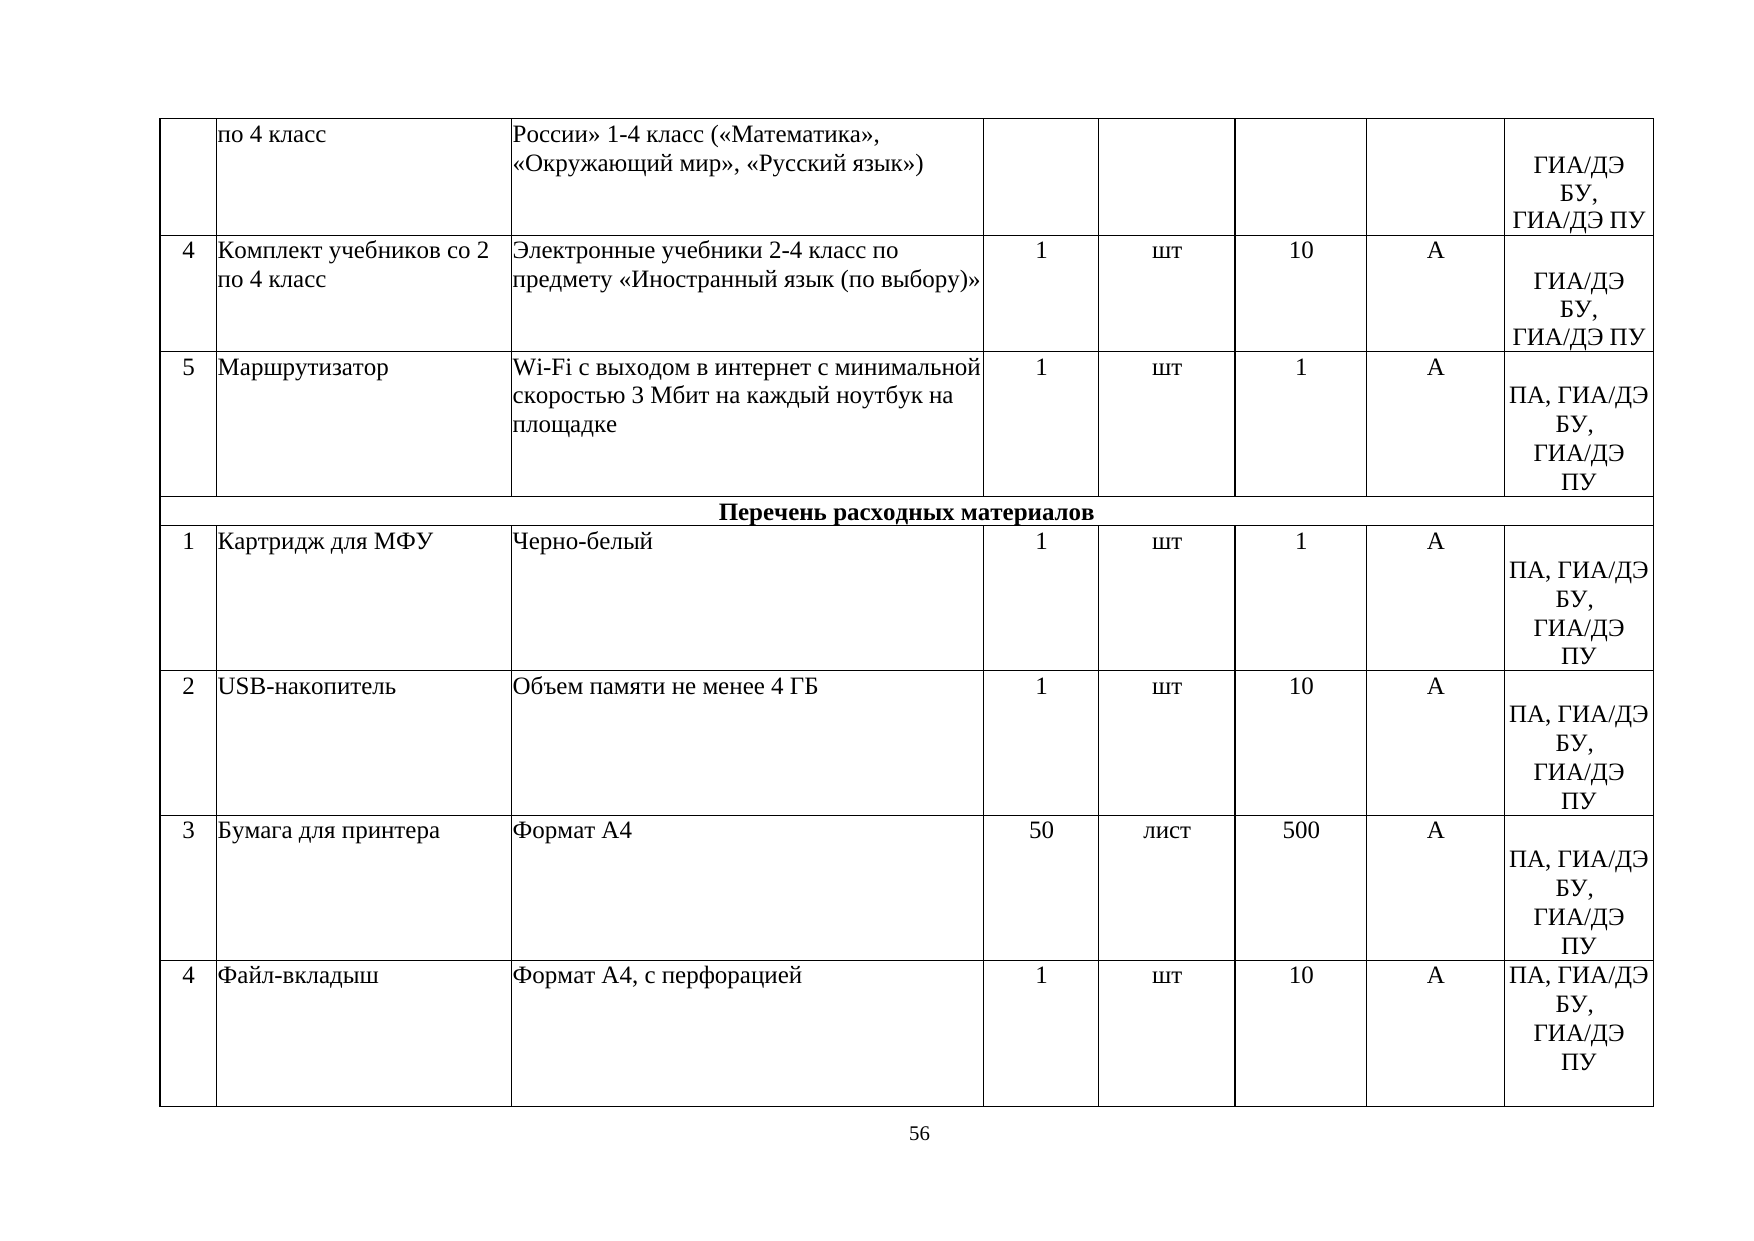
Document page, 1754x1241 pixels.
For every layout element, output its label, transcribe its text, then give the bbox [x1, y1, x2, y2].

table_cell А [1367, 961, 1504, 1106]
table_cell Объем памяти не менее 4 ГБ [512, 671, 983, 814]
table_cell А [1367, 526, 1504, 670]
table_cell Перечень расходных материалов [161, 497, 1653, 525]
table_cell Электронные учебники 2-4 класс по предмету «Иностранный язык (по выбору)» [512, 236, 983, 351]
table_cell 4 [161, 961, 216, 1106]
table_cell Формат А4, с перфорацией [512, 961, 983, 1106]
table_header России» 1-4 класс («Математика», «Окружающий мир», «Русский язык») [512, 119, 983, 234]
table_cell 3 [161, 816, 216, 959]
table_header [984, 119, 1098, 234]
table_cell А [1367, 352, 1504, 496]
table_header [1367, 119, 1504, 234]
table_cell 1 [1236, 526, 1366, 670]
table_cell 2 [161, 671, 216, 814]
table_cell 1 [984, 961, 1098, 1106]
table_cell 1 [984, 671, 1098, 814]
table_cell лист [1099, 816, 1234, 959]
table_cell 1 [984, 352, 1098, 496]
table_header [1236, 119, 1366, 234]
table_cell Файл-вкладыш [217, 961, 511, 1106]
table_cell 10 [1236, 671, 1366, 814]
table_cell 1 [1236, 352, 1366, 496]
table_cell Черно-белый [512, 526, 983, 670]
table_cell 1 [984, 236, 1098, 351]
table_cell 10 [1236, 236, 1366, 351]
table_cell шт [1099, 352, 1234, 496]
table_header ГИА/ДЭ БУ, ГИА/ДЭ ПУ [1505, 119, 1653, 234]
table_cell Комплект учебников со 2 по 4 класс [217, 236, 511, 351]
table_cell ПА, ГИА/ДЭ БУ, ГИА/ДЭ ПУ [1505, 961, 1653, 1106]
table_cell Бумага для принтера [217, 816, 511, 959]
table_cell 50 [984, 816, 1098, 959]
table_cell 10 [1236, 961, 1366, 1106]
table_cell Маршрутизатор [217, 352, 511, 496]
table_cell А [1367, 236, 1504, 351]
table_cell 500 [1236, 816, 1366, 959]
table_cell ГИА/ДЭ БУ, ГИА/ДЭ ПУ [1505, 236, 1653, 351]
table_cell Wi-Fi с выходом в интернет с минимальной скоростью 3 Мбит на каждый ноутбук на площадке [512, 352, 983, 496]
table_cell шт [1099, 236, 1234, 351]
table_cell 1 [984, 526, 1098, 670]
table_cell USB-накопитель [217, 671, 511, 814]
table_cell шт [1099, 671, 1234, 814]
table_cell ПА, ГИА/ДЭ БУ, ГИА/ДЭ ПУ [1505, 352, 1653, 496]
table_cell 4 [161, 236, 216, 351]
table_cell А [1367, 816, 1504, 959]
table_header по 4 класс [217, 119, 511, 234]
table_cell шт [1099, 526, 1234, 670]
table_cell ПА, ГИА/ДЭ БУ, ГИА/ДЭ ПУ [1505, 671, 1653, 814]
table_header [161, 119, 216, 234]
table_cell ПА, ГИА/ДЭ БУ, ГИА/ДЭ ПУ [1505, 816, 1653, 959]
table_cell А [1367, 671, 1504, 814]
table_cell Формат А4 [512, 816, 983, 959]
table_header [1099, 119, 1234, 234]
table_cell Картридж для МФУ [217, 526, 511, 670]
table_cell 1 [161, 526, 216, 670]
table_cell шт [1099, 961, 1234, 1106]
table_cell 5 [161, 352, 216, 496]
table_cell ПА, ГИА/ДЭ БУ, ГИА/ДЭ ПУ [1505, 526, 1653, 670]
